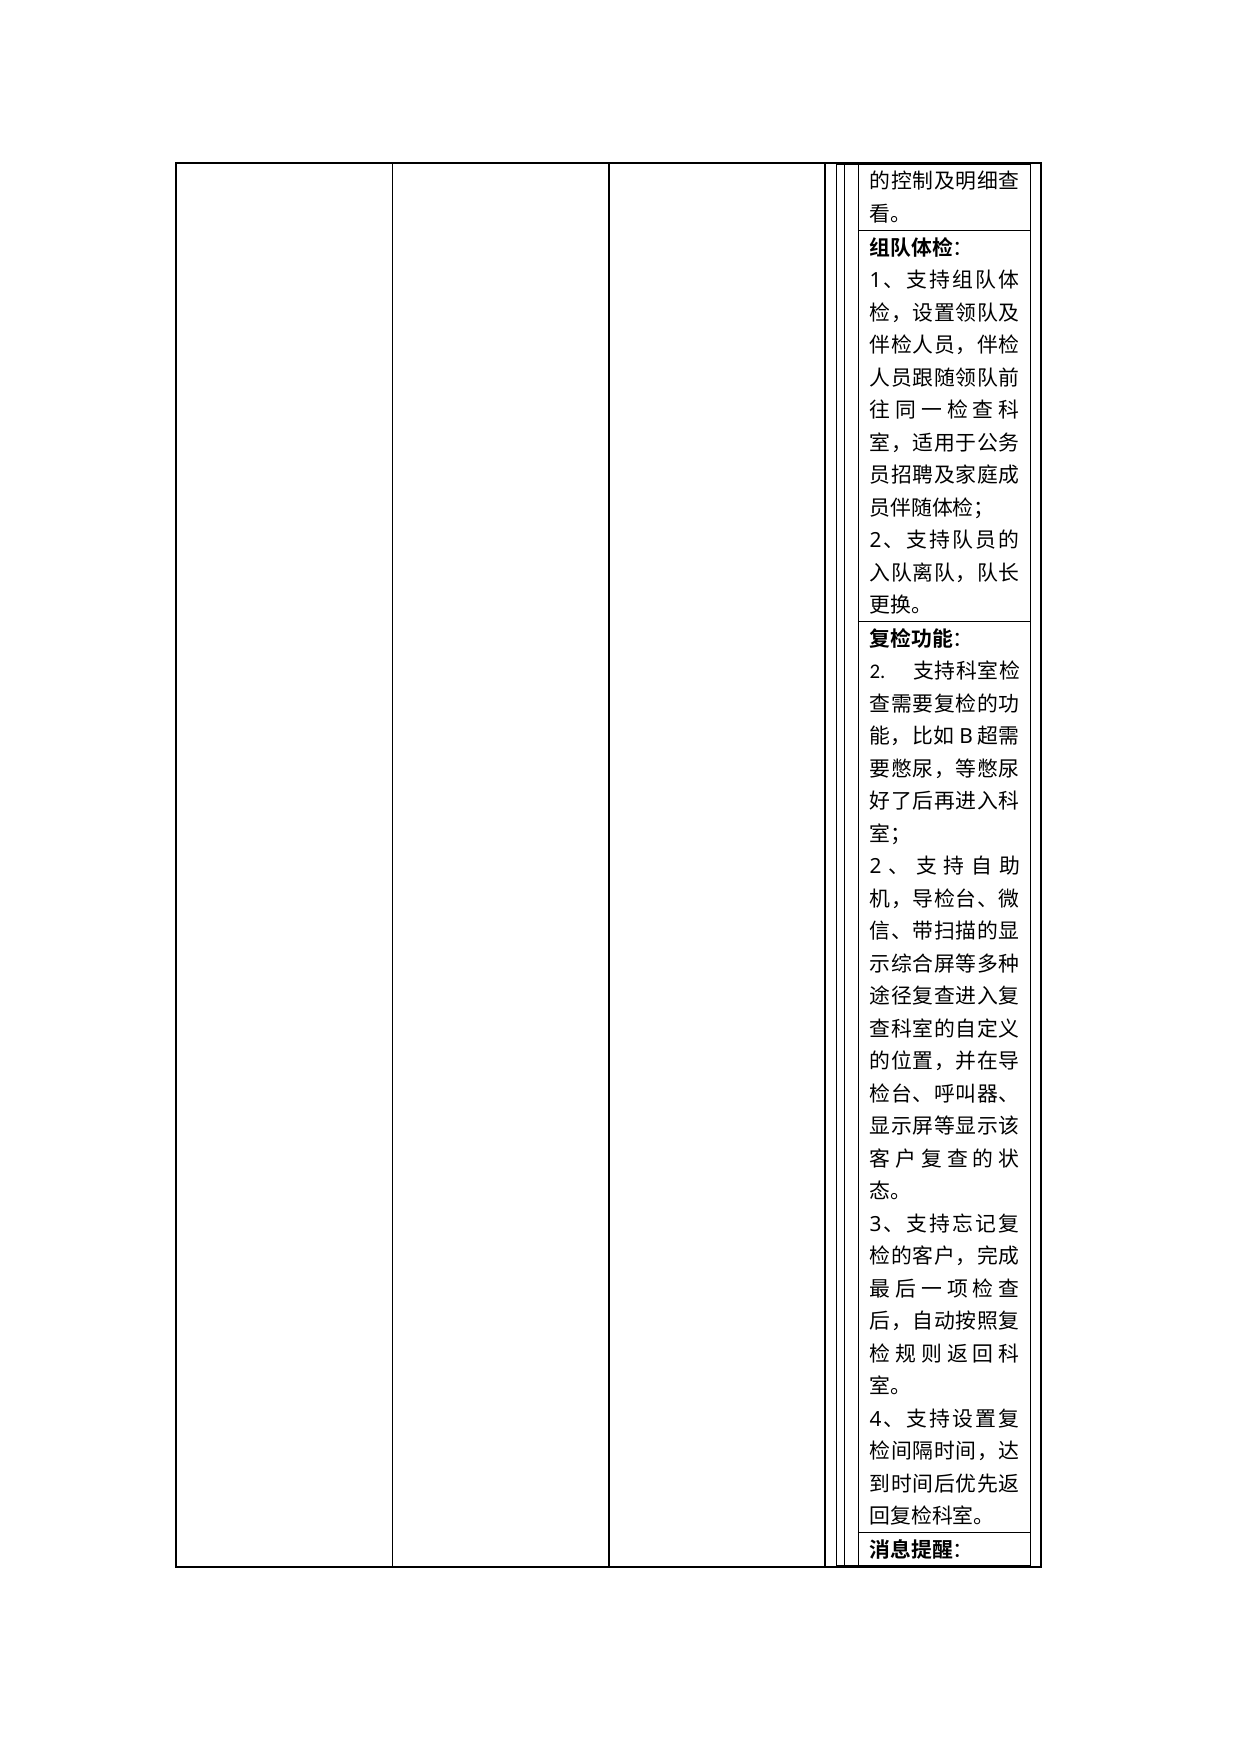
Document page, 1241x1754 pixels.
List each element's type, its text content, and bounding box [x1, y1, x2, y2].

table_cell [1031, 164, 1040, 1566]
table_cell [845, 165, 858, 1565]
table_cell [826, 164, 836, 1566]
table_cell [610, 164, 824, 1566]
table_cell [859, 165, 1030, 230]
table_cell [859, 622, 1030, 1532]
table_cell [177, 164, 392, 1566]
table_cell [859, 231, 1030, 621]
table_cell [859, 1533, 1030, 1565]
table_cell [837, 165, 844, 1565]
table_cell 1 [393, 164, 608, 1566]
